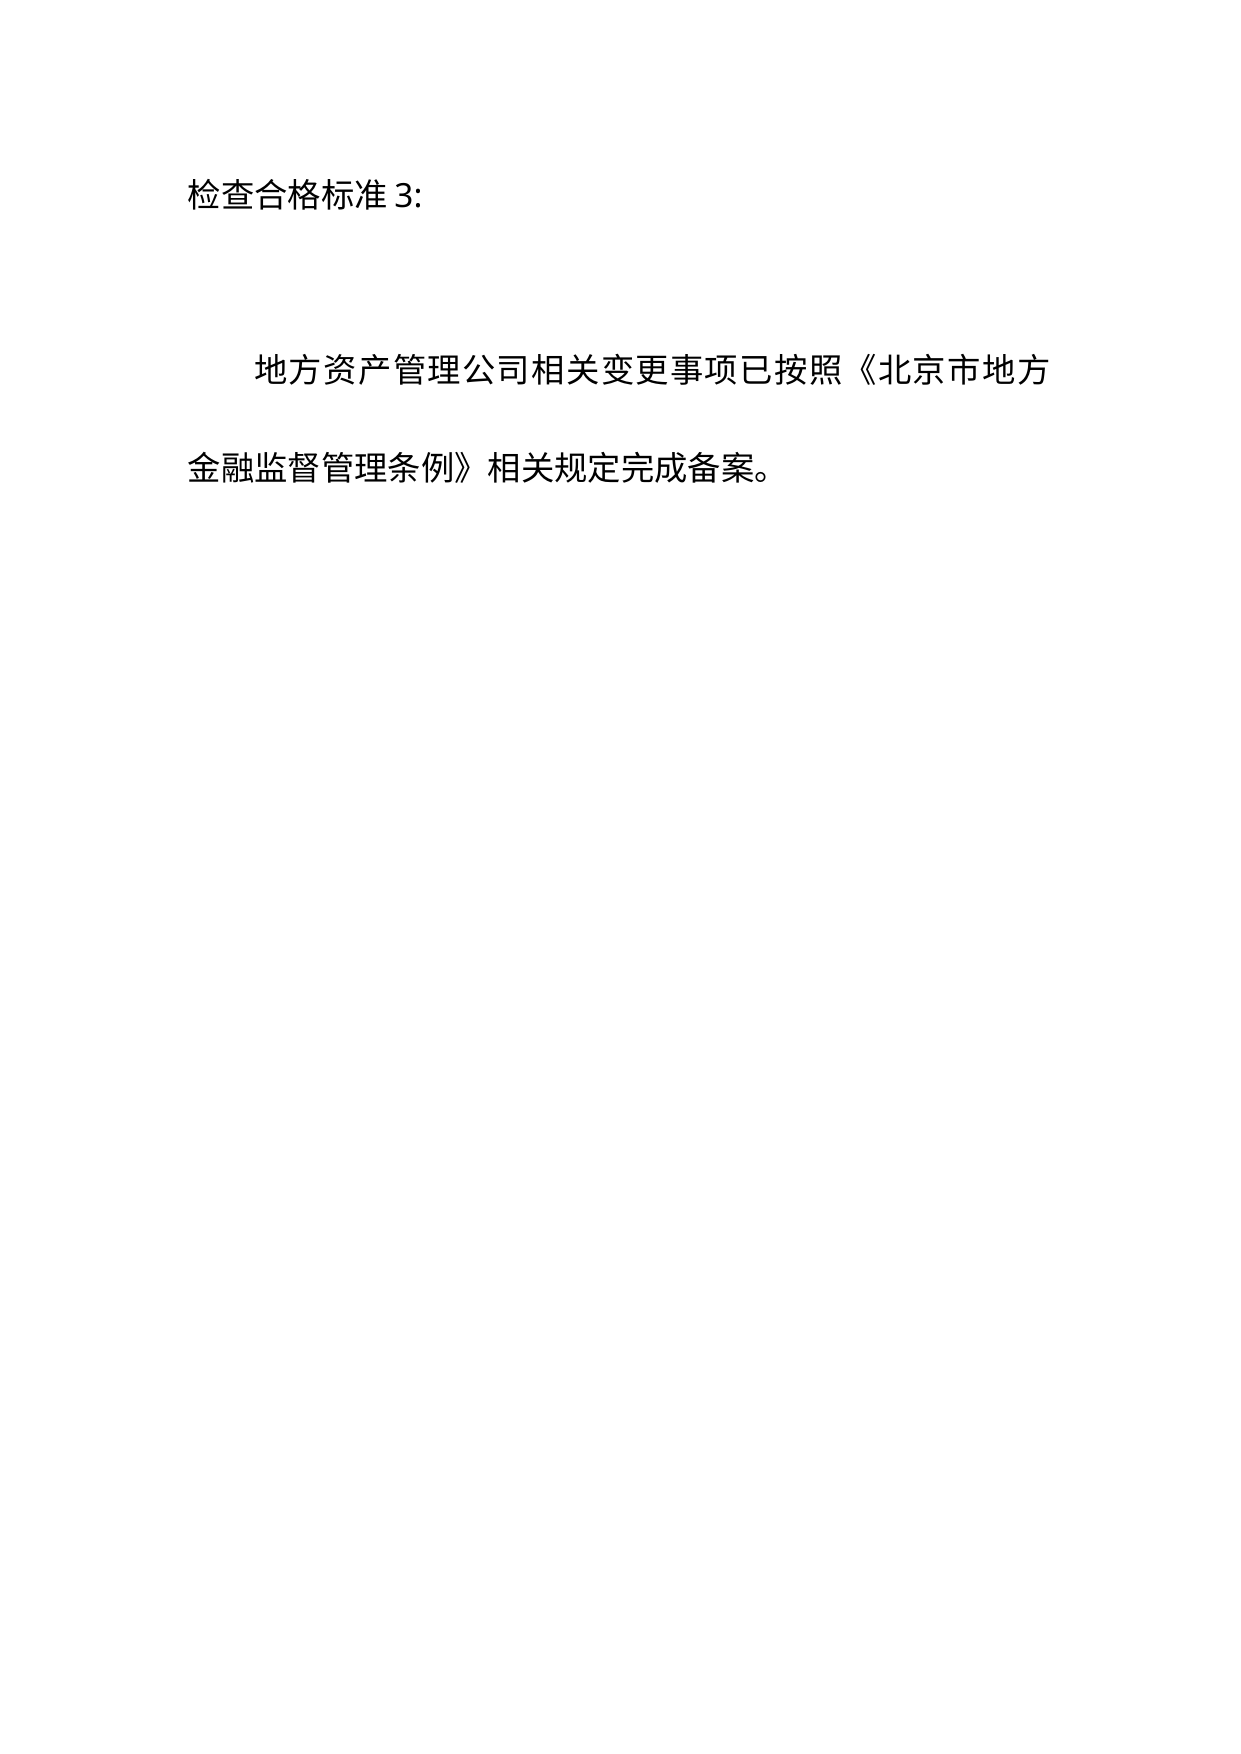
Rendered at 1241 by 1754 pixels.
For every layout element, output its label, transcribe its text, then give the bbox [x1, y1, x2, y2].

list 地方资产管理公司相关变更事项已按照《北京市地方金融监督管理条例》相关规定完成备案。 [187, 337, 1053, 500]
text 检查合格标准3: [187, 162, 1053, 227]
